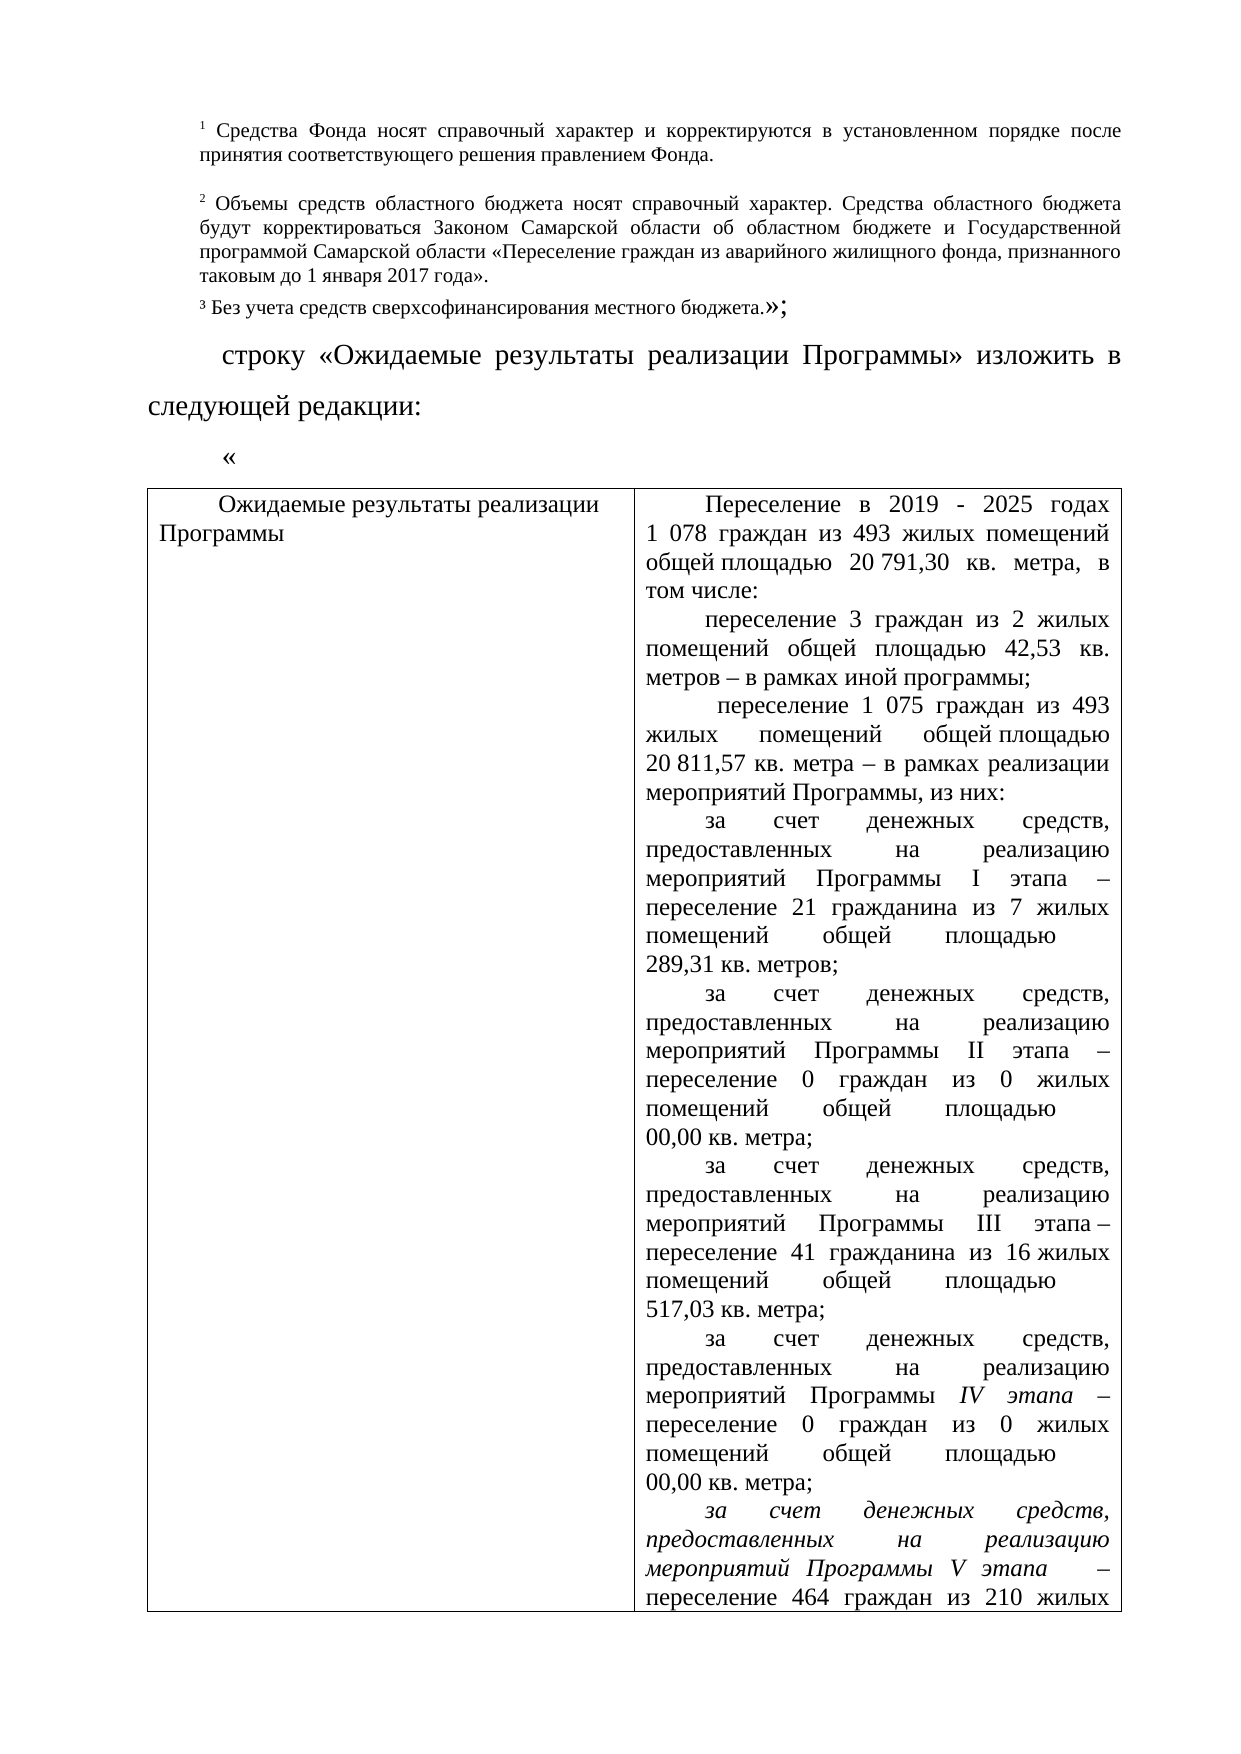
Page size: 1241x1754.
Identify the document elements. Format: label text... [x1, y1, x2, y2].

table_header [635, 489, 1121, 1611]
list строку «Ожидаемые результаты реализации Программы» изложить в следующей редакции: [148, 337, 1122, 421]
text 1 Средства Фонда носят справочный характер и корректируются в установленном порядке после принятия соответствующего решения правлением Фонда. [199, 118, 1122, 166]
text « [148, 438, 1122, 471]
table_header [148, 489, 634, 1611]
list ³ Без учета средств сверхсофинансирования местного бюджета.»; [199, 287, 1122, 321]
text 2 Объемы средств областного бюджета носят справочный характер. Средства областного бюджета будут корректироваться Законом Самарской области об областном бюджете и Государственной программой Самарской области «Переселение граждан из аварийного жилищного фонда, признанного таковым до 1 января 2017 года». [199, 191, 1122, 287]
